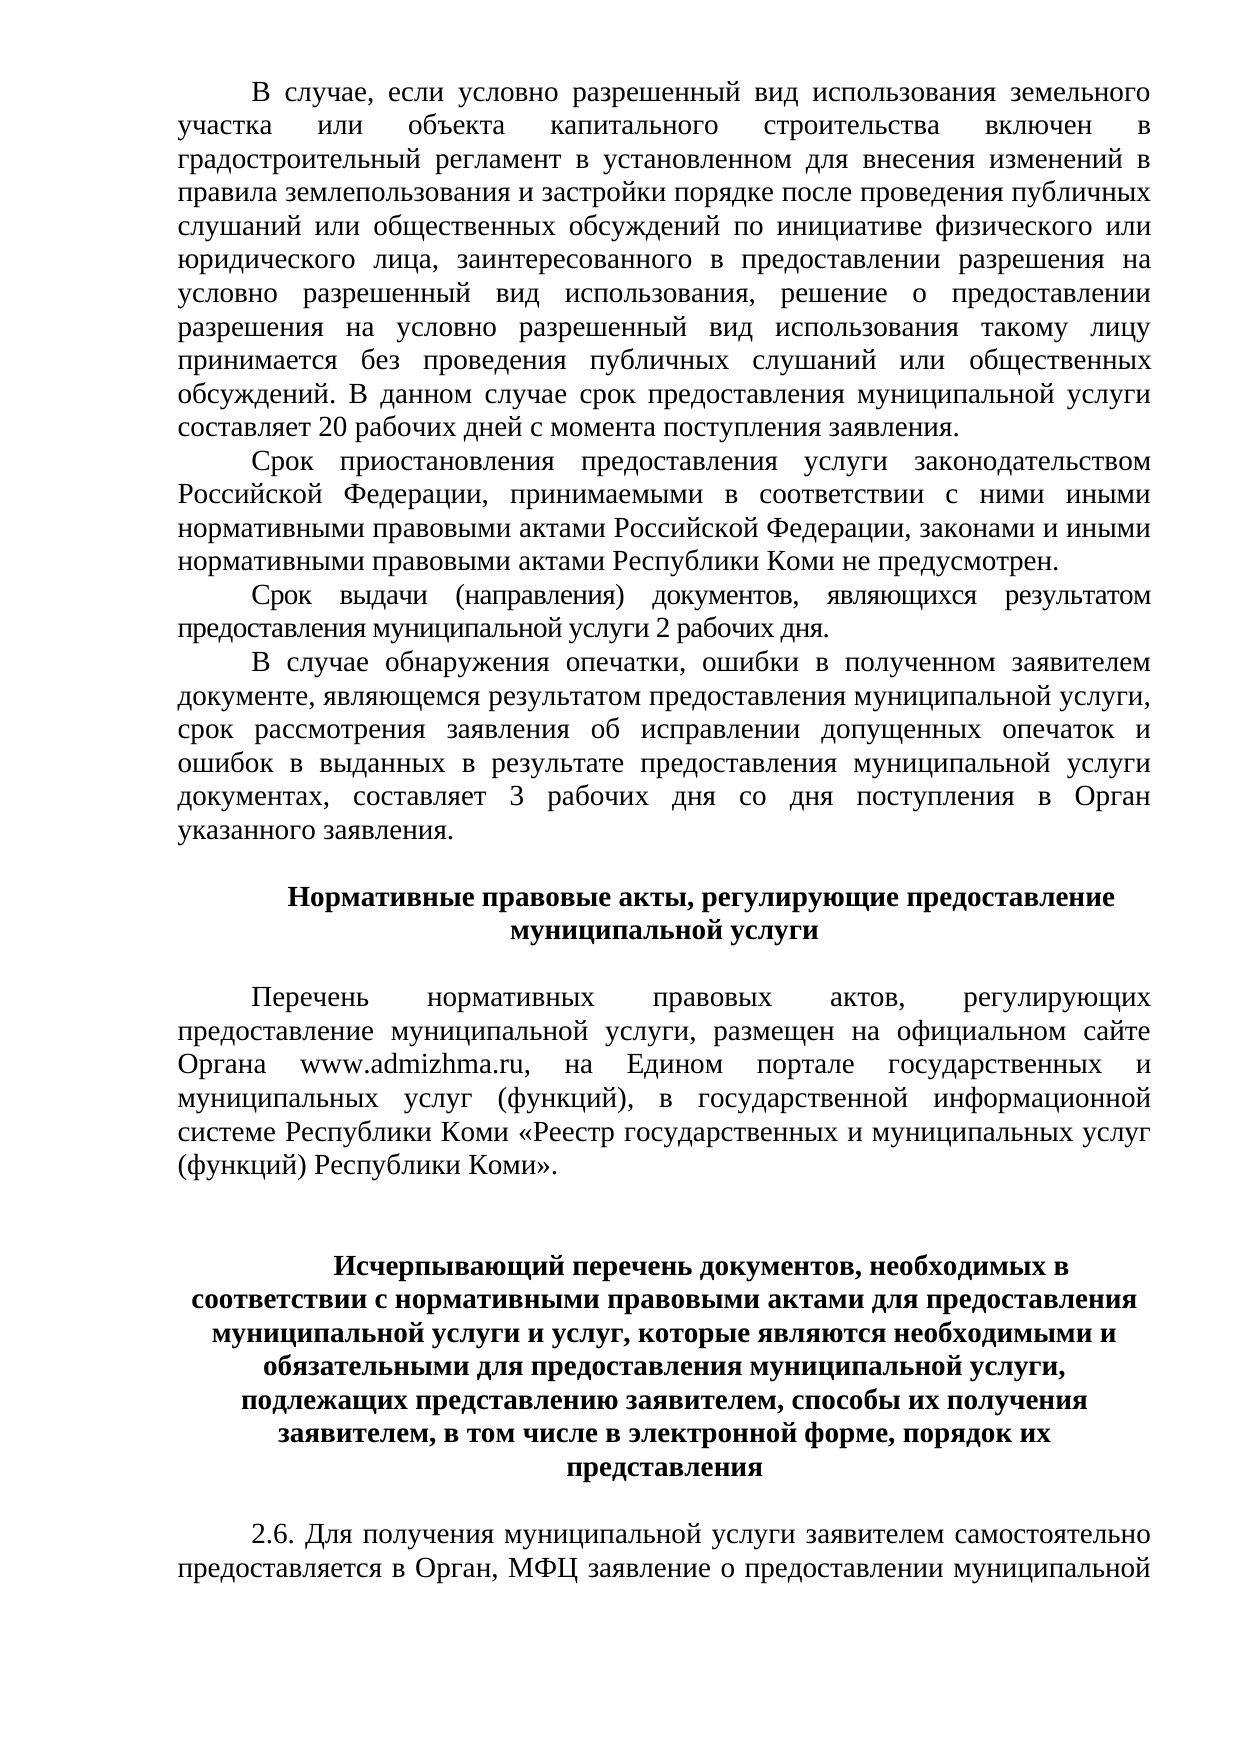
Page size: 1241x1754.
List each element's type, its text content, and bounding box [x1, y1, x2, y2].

text Срок выдачи (направления) документов, являющихся результатом предоставления муниципальной услуги 2 рабочих дня. [177, 577, 1152, 644]
text В случае обнаружения опечатки, ошибки в полученном заявителем документе, являющемся результатом предоставления муниципальной услуги, срок рассмотрения заявления об исправлении допущенных опечаток и ошибок в выданных в результате предоставления муниципальной услуги документах, составляет 3 рабочих дня со дня поступления в Орган указанного заявления. [177, 644, 1152, 845]
text Исчерпывающий перечень документов, необходимых в соответствии с нормативными правовыми актами для предоставления муниципальной услуги и услуг, которые являются необходимыми и обязательными для предоставления муниципальной услуги, подлежащих представлению заявителем, способы их получения заявителем, в том числе в электронной форме, порядок их представления [177, 1248, 1152, 1483]
text Срок приостановления предоставления услуги законодательством Российской Федерации, принимаемыми в соответствии с ними иными нормативными правовыми актами Российской Федерации, законами и иными нормативными правовыми актами Республики Коми не предусмотрен. [177, 443, 1152, 577]
text Нормативные правовые акты, регулирующие предоставление муниципальной услуги [177, 879, 1152, 946]
text В случае, если условно разрешенный вид использования земельного участка или объекта капитального строительства включен в градостроительный регламент в установленном для внесения изменений в правила землепользования и застройки порядке после проведения публичных слушаний или общественных обсуждений по инициативе физического или юридического лица, заинтересованного в предоставлении разрешения на условно разрешенный вид использования, решение о предоставлении разрешения на условно разрешенный вид использования такому лицу принимается без проведения публичных слушаний или общественных обсуждений. В данном случае срок предоставления муниципальной услуги составляет 20 рабочих дней с момента поступления заявления. [177, 74, 1152, 443]
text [177, 1516, 1152, 1583]
text Перечень нормативных правовых актов, регулирующих предоставление муниципальной услуги, размещен на официальном сайте Органа www.admizhma.ru, на Едином портале государственных и муниципальных услуг (функций), в государственной информационной системе Республики Коми «Реестр государственных и муниципальных услуг (функций) Республики Коми». [177, 979, 1152, 1181]
